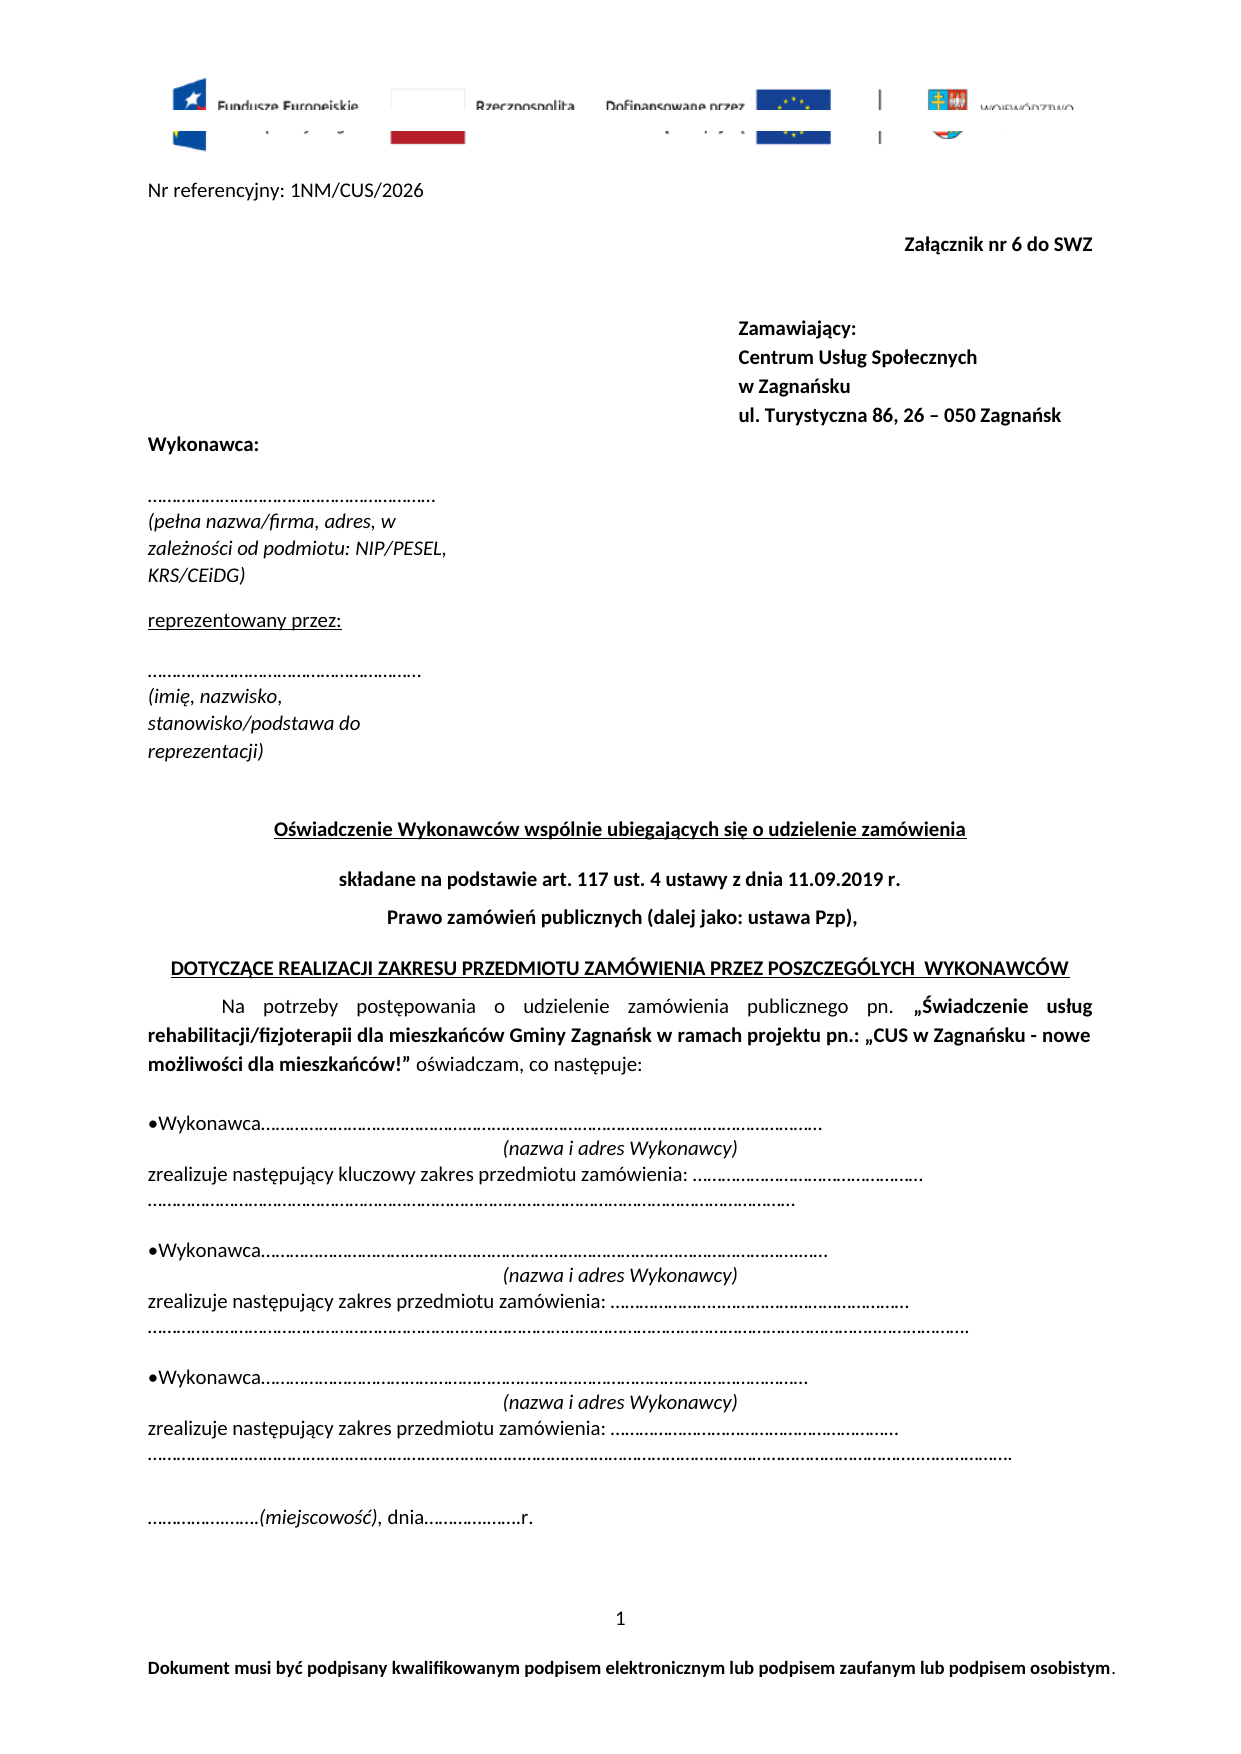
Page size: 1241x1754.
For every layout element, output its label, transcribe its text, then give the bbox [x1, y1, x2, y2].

text (pełna nazwa/firma, adres, w zależności od podmiotu: NIP/PESEL, KRS/CEiDG) [148, 508, 472, 588]
text Zamawiający: [738, 315, 1093, 340]
text zrealizuje następujący zakres przedmiotu zamówienia: …………………..………………………………… [148, 1288, 1093, 1313]
text •Wykonawca………………………………………………………………………………………………….…… [148, 1237, 1093, 1262]
picture [147, 65, 1093, 165]
text Wykonawca: [148, 432, 1093, 457]
text (imię, nazwisko, stanowisko/podstawa do reprezentacji) [148, 683, 472, 763]
text Prawo zamówień publicznych (dalej jako: ustawa Pzp), [148, 904, 1093, 930]
text Oświadczenie Wykonawców wspólnie ubiegających się o udzielenie zamówienia [148, 816, 1093, 841]
text (nazwa i adres Wykonawcy) [148, 1389, 1093, 1415]
text zrealizuje następujący kluczowy zakres przedmiotu zamówienia: ………………………………………… [148, 1161, 1093, 1186]
text •Wykonawca…………………………………………………………………………………………………… [148, 1364, 1093, 1389]
text ul. Turystyczna 86, 26 – 050 Zagnańsk [738, 402, 1093, 428]
text …………….…….(miejscowość), dnia………….…….r. [148, 1504, 1093, 1529]
text ……………………………………………………………………………………………………………………………………………..………………. [148, 1440, 1093, 1466]
text ……………………………………………………………………………………………………………………… [148, 1186, 1093, 1212]
text zrealizuje następujący zakres przedmiotu zamówienia: …………………………………………………… [148, 1415, 1093, 1440]
text •Wykonawca……………………………………………………………………………………………………… [148, 1110, 1093, 1135]
text ………………………………………………… [148, 658, 472, 683]
text w Zagnańsku [738, 373, 1093, 399]
text Na potrzeby postępowania o udzielenie zamówienia publicznego pn. „Świadczenie usług rehabilitacji/fizjoterapii dla mieszkańców Gminy Zagnańsk w ramach projektu pn.: „CUS w Zagnańsku - nowe możliwości dla mieszkańców!” oświadczam, co następuje: [148, 993, 1093, 1077]
text (nazwa i adres Wykonawcy) [148, 1135, 1093, 1161]
text Załącznik nr 6 do SWZ [694, 231, 1093, 256]
text składane na podstawie art. 117 ust. 4 ustawy z dnia 11.09.2019 r. [148, 866, 1093, 892]
text …………………………………………………… [148, 482, 472, 508]
text reprezentowany przez: [148, 607, 1093, 632]
text Centrum Usług Społecznych [738, 344, 1093, 369]
text (nazwa i adres Wykonawcy) [148, 1262, 1093, 1288]
text ……………………………………………………………………………………………………………………………………..………………. [148, 1313, 1093, 1339]
text DOTYCZĄCE REALIZACJI ZAKRESU PRZEDMIOTU ZAMÓWIENIA PRZEZ POSZCZEGÓLYCH WYKONAWCÓW [148, 955, 1093, 981]
